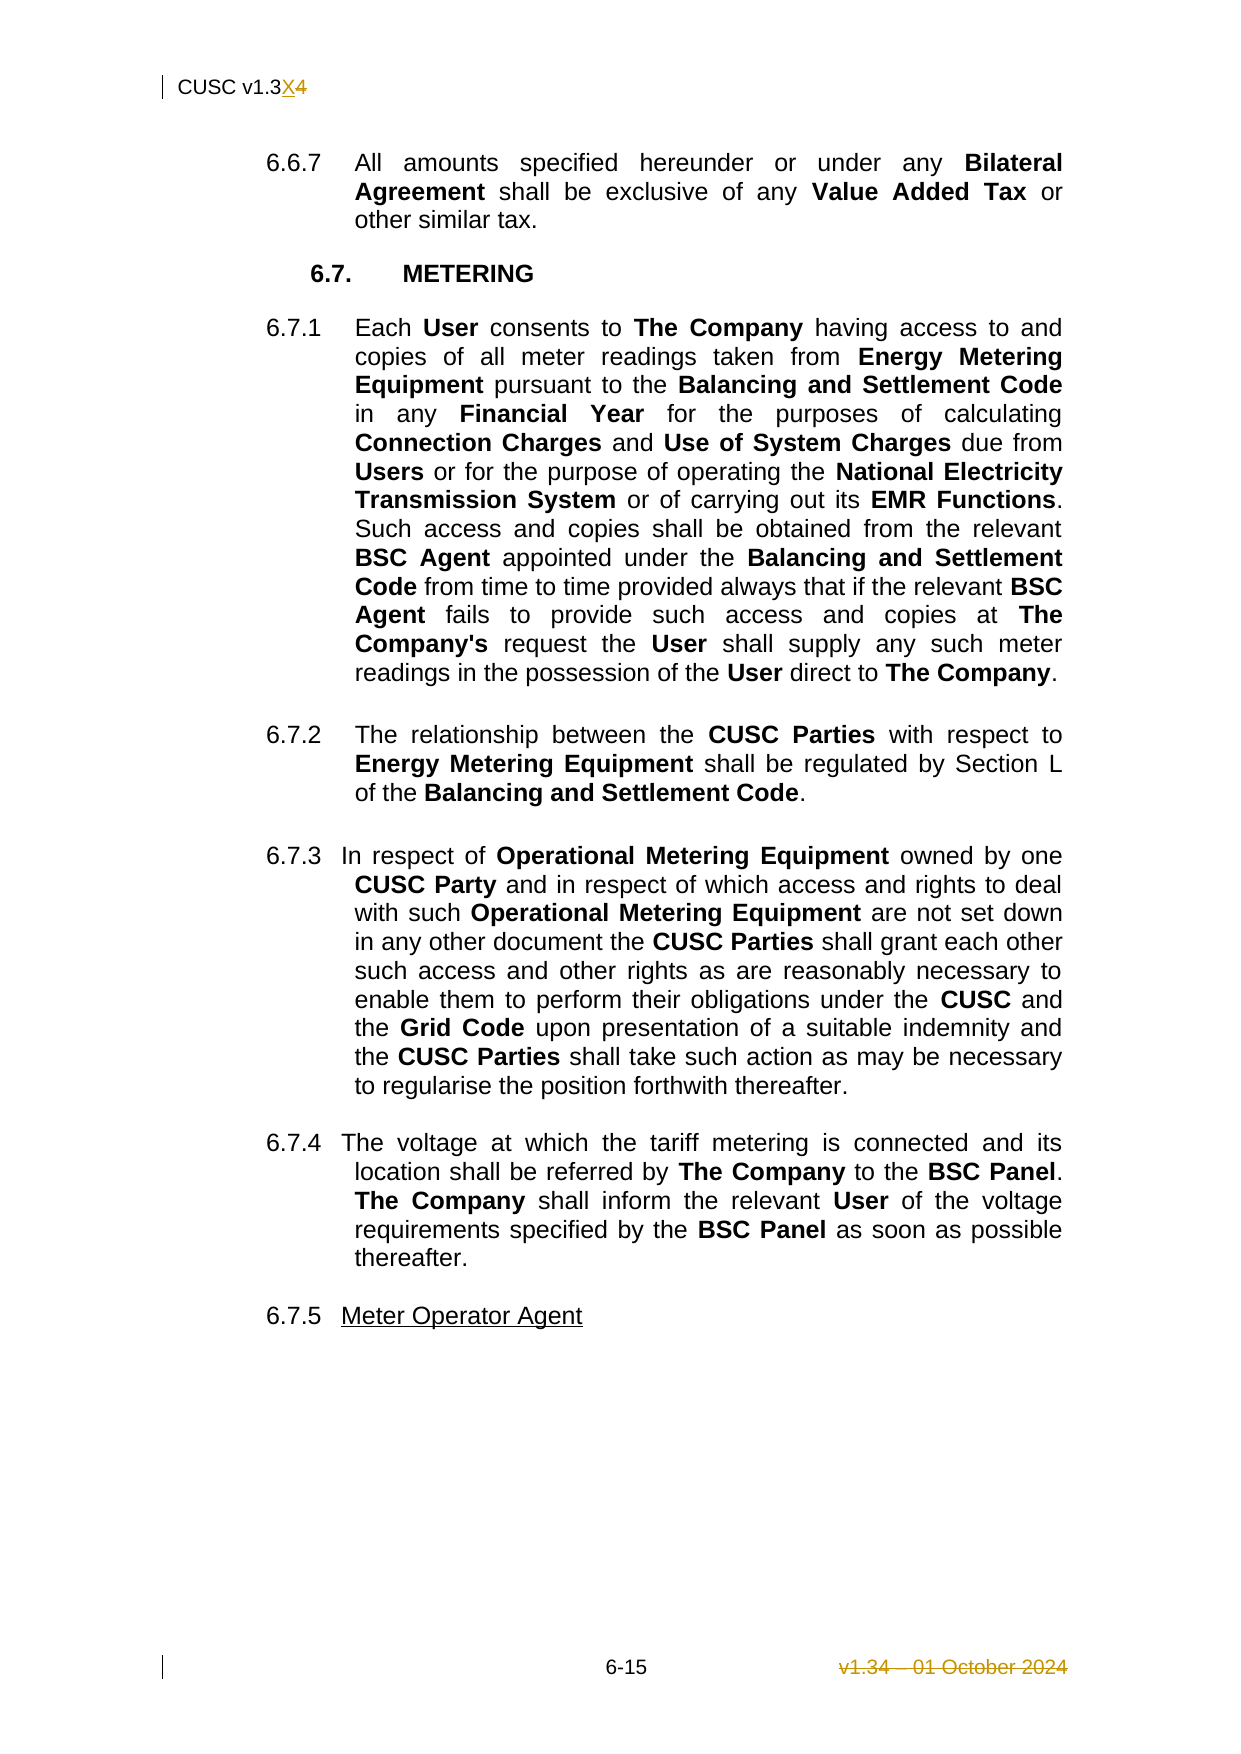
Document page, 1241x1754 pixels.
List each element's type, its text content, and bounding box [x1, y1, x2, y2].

subtitle METERING [310, 259, 1063, 288]
subtitle Meter Operator Agent [266, 1301, 1063, 1329]
subtitle In respect of Operational Metering Equipment owned by one CUSC Party and in respect of which access and rights to deal with such Operational Metering Equipment are not set down in any other document the CUSC Parties shall grant each other such access and other rights as are reasonably necessary to enable them to perform their obligations under the CUSC and the Grid Code upon presentation of a suitable indemnity and the CUSC Parties shall take such action as may be necessary to regularise the position forthwith thereafter. [266, 841, 1063, 1099]
subtitle 6.7.2 The relationship between the CUSC Parties with respect to Energy Metering Equipment shall be regulated by Section L of the Balancing and Settlement Code. [266, 721, 1063, 807]
subtitle The voltage at which the tariff metering is connected and its location shall be referred by The Company to the BSC Panel. The Company shall inform the relevant User of the voltage requirements specified by the BSC Panel as soon as possible thereafter. [266, 1128, 1063, 1272]
subtitle 6.6.7 All amounts specified hereunder or under any Bilateral Agreement shall be exclusive of any Value Added Tax or other similar tax. [266, 148, 1063, 234]
subtitle 6.7.1 Each User consents to The Company having access to copies of all meter readings taken from Energy Metering Equipment pursuant to the Balancing Settlement Code in any Financial Year for the purposes of calculating Connection Charges Use of System Charges due from Users or for the purpose of operating the National Electricity Transmission System or of carrying out its EMR Functions. Such access copies shall be obtained from the relevant BSC Agent appointed under the Balancing Settlement Code from time to time provided always that if the relevant BSC Agent fails to provide such access copies at The Company's request the User shall supply any such meter readings in the possession of the User direct to The Company. [266, 313, 1063, 686]
